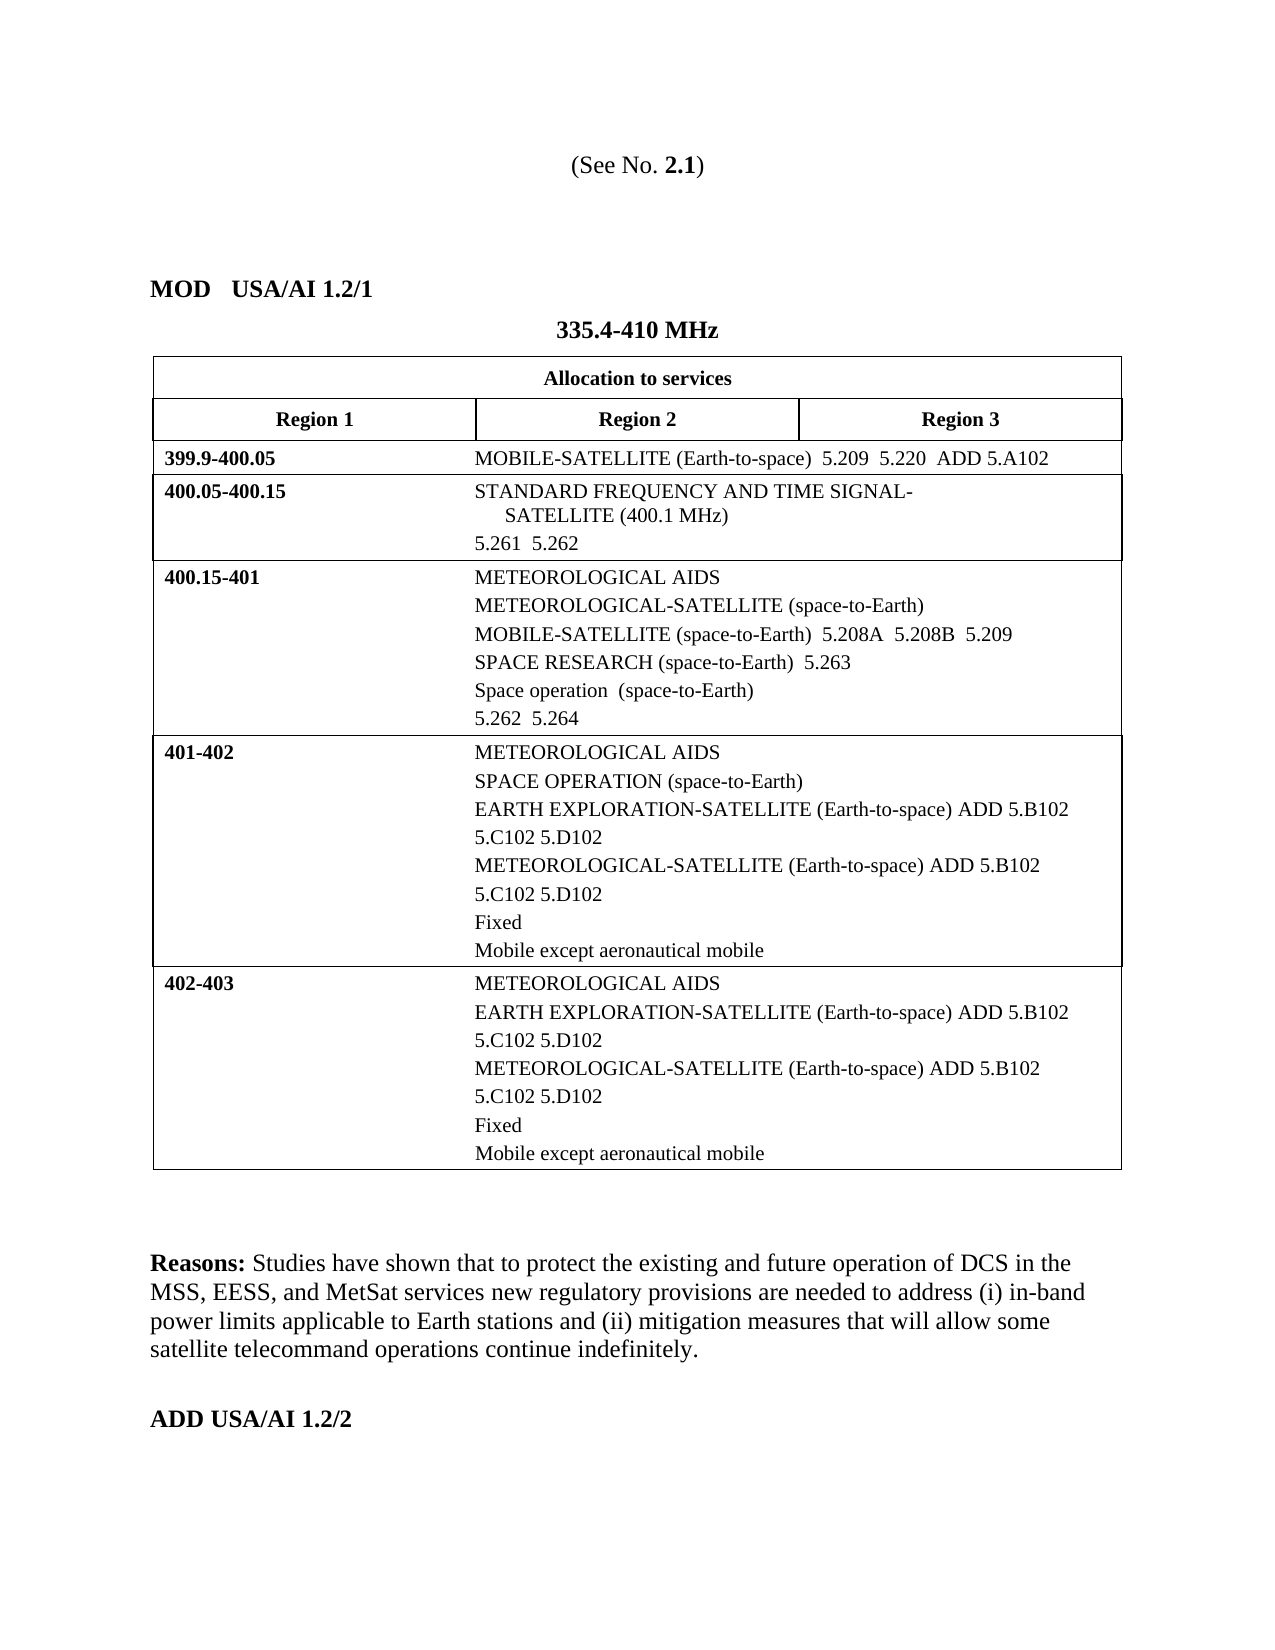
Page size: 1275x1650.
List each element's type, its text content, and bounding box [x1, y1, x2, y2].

table_cell 401-402 METEOROLOGICAL AIDS SPACE OPERATION (space-to-Earth) EARTH EXPLORATION-SATELLITE (Earth-to-space) ADD 5.B102 5.C102 5.D102 METEOROLOGICAL-SATELLITE (Earth-to-space) ADD 5.B102 5.C102 5.D102 Fixed Mobile except aeronautical mobile [154, 736, 1121, 966]
table_cell Region 2 [477, 399, 798, 440]
table_cell Region 3 [800, 399, 1121, 440]
text MOD USA/AI 1.2/1 [150, 274, 1125, 302]
text ADD USA/AI 1.2/2 [150, 1404, 1125, 1433]
text (See No. 2.1) [150, 150, 1125, 179]
table_cell 400.15-401 METEOROLOGICAL AIDS METEOROLOGICAL-SATELLITE (space-to-Earth) MOBILE-SATELLITE (space-to-Earth) 5.208A 5.208B 5.209 SPACE RESEARCH (space-to-Earth) 5.263 Space operation (space-to-Earth) 5.262 5.264 [154, 561, 1121, 734]
table_cell 399.9-400.05 MOBILE-SATELLITE (Earth-to-space) 5.209 5.220 ADD 5.A102 [154, 441, 1121, 474]
text Reasons: Studies have shown that to protect the existing and future operation of DCS in the MSS, EESS, and MetSat services new regulatory provisions are needed to address (i) in-band power limits applicable to Earth stations and (ii) mitigation measures that will allow some satellite telecommand operations continue indefinitely. [150, 1248, 1125, 1363]
table_cell 402-403 METEOROLOGICAL AIDS EARTH EXPLORATION-SATELLITE (Earth-to-space) ADD 5.B102 5.C102 5.D102 METEOROLOGICAL-SATELLITE (Earth-to-space) ADD 5.B102 5.C102 5.D102 Fixed Mobile except aeronautical mobile [154, 967, 1121, 1169]
table_cell 400.05-400.15 STANDARD FREQUENCY AND TIME SIGNAL- SATELLITE (400.1 MHz) 5.261 5.262 [154, 475, 1121, 559]
table_header 335.4-410 MHz [153, 315, 1122, 356]
table_cell Region 1 [154, 399, 475, 440]
table_cell Allocation to services [154, 357, 1121, 398]
